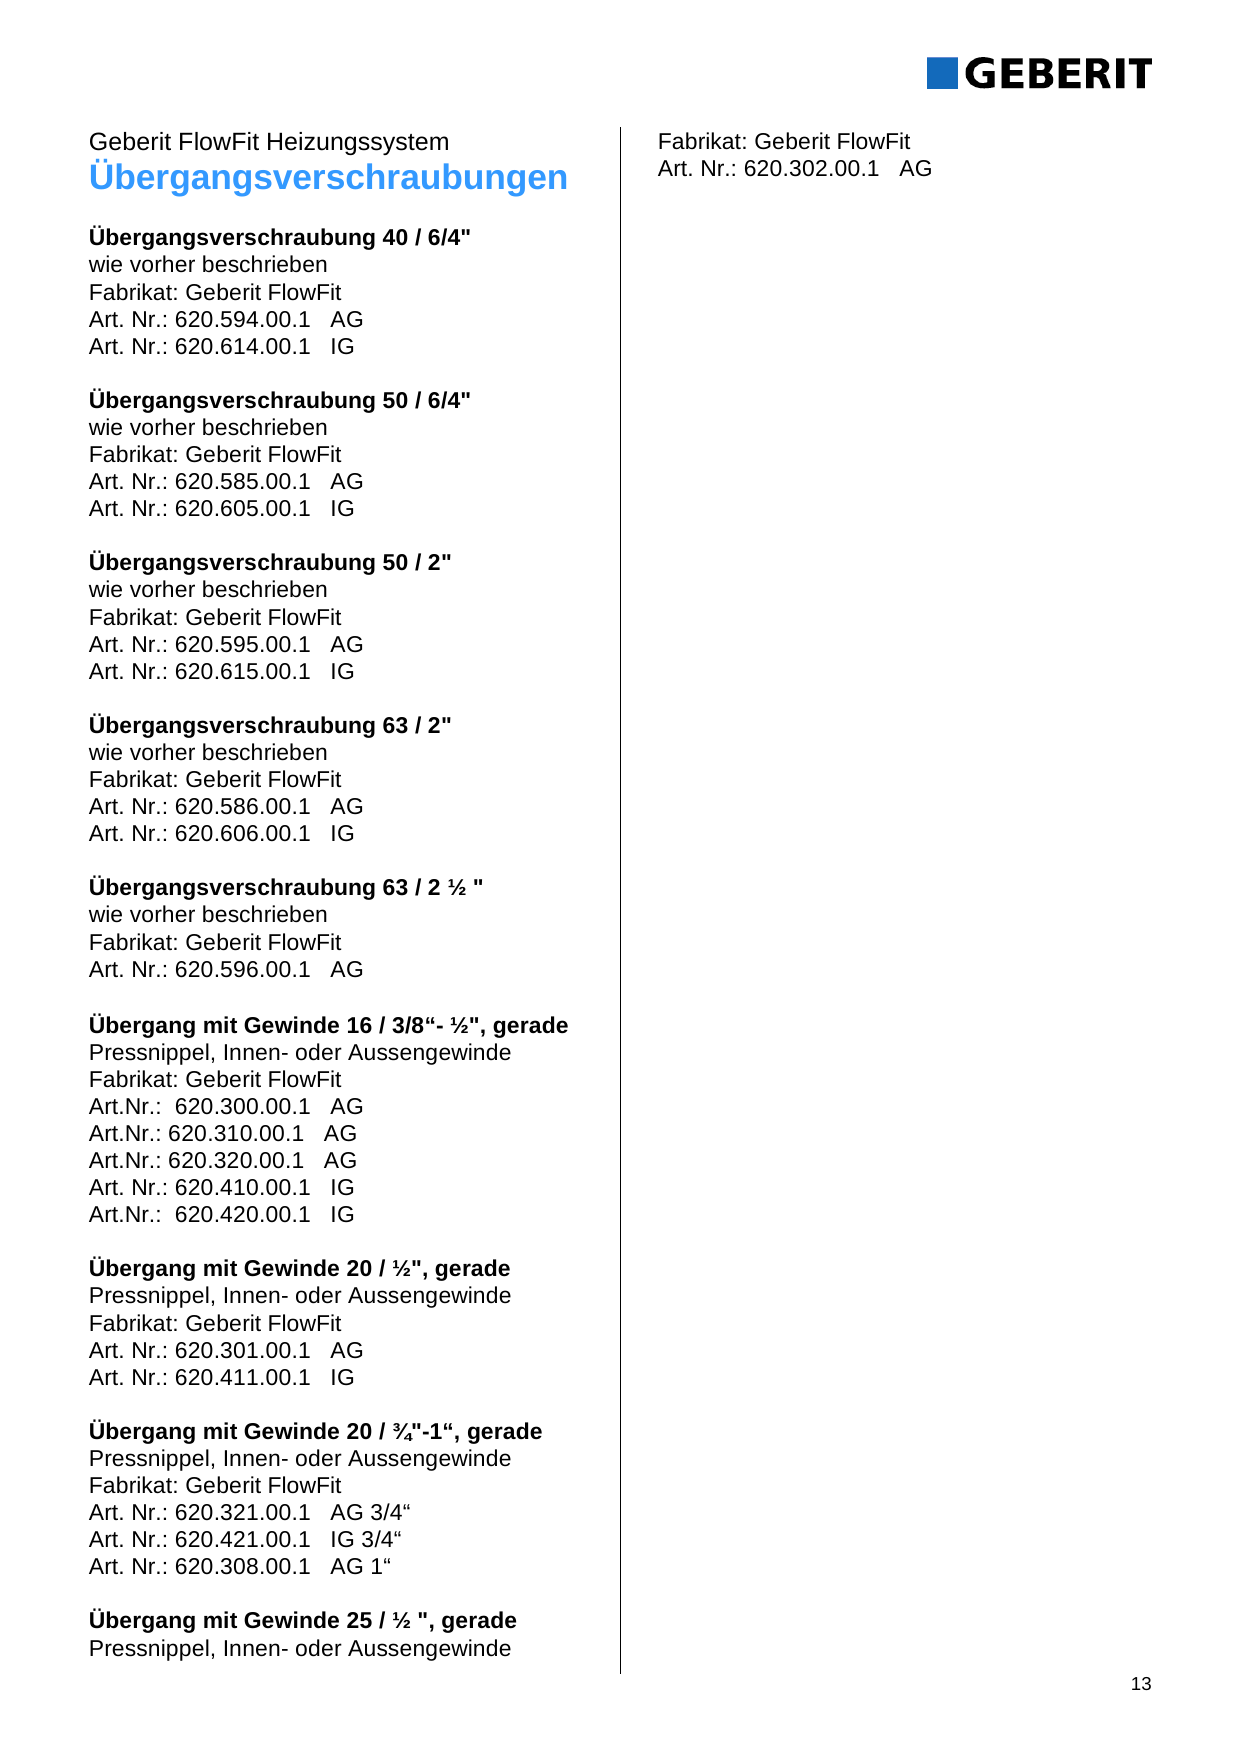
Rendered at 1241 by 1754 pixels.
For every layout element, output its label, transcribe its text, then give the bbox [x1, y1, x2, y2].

text Übergang mit Gewinde 20 / ½", gerade [89, 1255, 583, 1282]
text Fabrikat: Geberit FlowFit [89, 928, 583, 955]
text Art. Nr.: 620.421.00.1 IG 3/4“ [89, 1526, 583, 1553]
text Art. Nr.: 620.596.00.1 AG [89, 955, 583, 982]
text Übergangsverschraubung 40 / 6/4" [89, 224, 583, 251]
text Fabrikat: Geberit FlowFit [89, 1471, 583, 1498]
text Art. Nr.: 620.615.00.1 IG [89, 657, 583, 684]
text Fabrikat: Geberit FlowFit [89, 603, 583, 630]
text wie vorher beschrieben [89, 251, 583, 278]
text Art. Nr.: 620.594.00.1 AG [89, 305, 583, 332]
text wie vorher beschrieben [89, 576, 583, 603]
text Art.Nr.: 620.320.00.1 AG [89, 1146, 583, 1173]
text Art. Nr.: 620.321.00.1 AG 3/4“ [89, 1498, 583, 1526]
text Art. Nr.: 620.301.00.1 AG [89, 1336, 583, 1363]
text Übergangsverschraubung 63 / 2 ½ " [89, 874, 583, 901]
text Art. Nr.: 620.595.00.1 AG [89, 630, 583, 657]
text Übergangsverschraubung 50 / 2" [89, 549, 583, 576]
subtitle Übergangsverschraubungen [89, 156, 583, 197]
text wie vorher beschrieben [89, 413, 583, 440]
text Fabrikat: Geberit FlowFit [89, 1309, 583, 1336]
text Fabrikat: Geberit FlowFit [89, 765, 583, 792]
text Fabrikat: Geberit FlowFit [89, 440, 583, 467]
text Übergangsverschraubung 50 / 6/4" [89, 386, 583, 413]
text Übergang mit Gewinde 20 / ¾"-1“, gerade [89, 1417, 583, 1444]
text Art.Nr.: 620.310.00.1 AG [89, 1119, 583, 1146]
text Geberit FlowFit Heizungssystem [89, 127, 583, 156]
text Art.Nr.: 620.420.00.1 IG [89, 1201, 583, 1228]
text Pressnippel, Innen- oder Aussengewinde [89, 1038, 583, 1065]
text Übergangsverschraubung 63 / 2" [89, 711, 583, 738]
text Übergang mit Gewinde 16 / 3/8“- ½", gerade [89, 1011, 583, 1038]
text Art. Nr.: 620.411.00.1 IG [89, 1363, 583, 1390]
text Art.Nr.: 620.300.00.1 AG [89, 1092, 583, 1119]
text Art. Nr.: 620.605.00.1 IG [89, 494, 583, 522]
text Art. Nr.: 620.302.00.1 AG [658, 154, 1152, 181]
text Fabrikat: Geberit FlowFit [658, 127, 1152, 154]
text Art. Nr.: 620.586.00.1 AG [89, 792, 583, 819]
text Übergang mit Gewinde 25 / ½ ", gerade [89, 1607, 583, 1634]
text wie vorher beschrieben [89, 901, 583, 928]
text Art. Nr.: 620.308.00.1 AG 1“ [89, 1553, 583, 1580]
text Art. Nr.: 620.606.00.1 IG [89, 819, 583, 847]
text Pressnippel, Innen- oder Aussengewinde [89, 1282, 583, 1309]
text Pressnippel, Innen- oder Aussengewinde [89, 1444, 583, 1471]
text Fabrikat: Geberit FlowFit [89, 1065, 583, 1092]
text Art. Nr.: 620.614.00.1 IG [89, 332, 583, 359]
text Pressnippel, Innen- oder Aussengewinde [89, 1634, 583, 1661]
text Art. Nr.: 620.585.00.1 AG [89, 467, 583, 494]
text wie vorher beschrieben [89, 738, 583, 765]
text Art. Nr.: 620.410.00.1 IG [89, 1173, 583, 1201]
picture [926, 56, 1155, 90]
text Fabrikat: Geberit FlowFit [89, 278, 583, 305]
